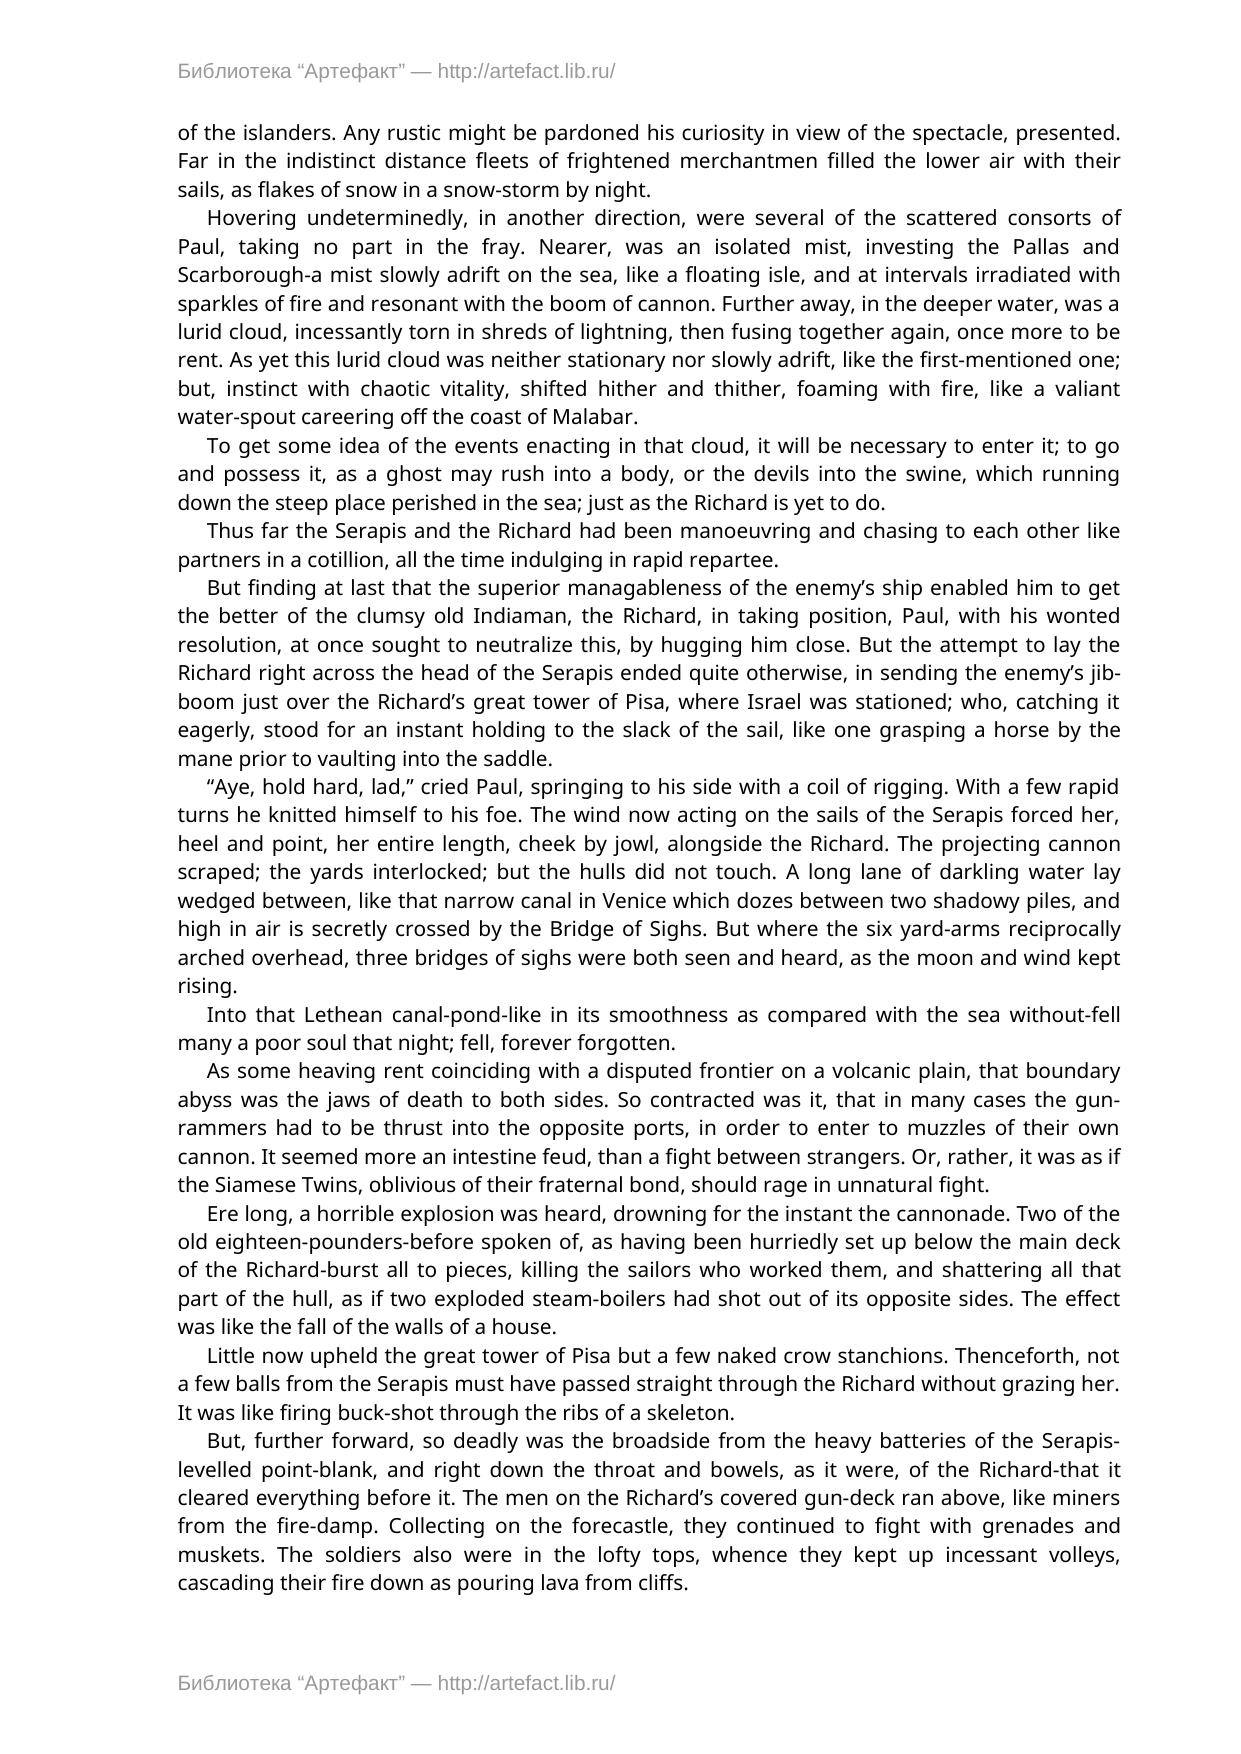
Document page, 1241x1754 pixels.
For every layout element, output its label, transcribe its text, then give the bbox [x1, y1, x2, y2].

text But, further forward, so deadly was the broadside from the heavy batteries of the Serapis-levelled point-blank, and right down the throat and bowels, as it were, of the Richard-that it cleared everything before it. The men on the Richard’s covered gun-deck ran above, like miners from the fire-damp. Collecting on the forecastle, they continued to fight with grenades and muskets. The soldiers also were in the lofty tops, whence they kept up incessant volleys, cascading their fire down as pouring lava from cliffs. [177, 1426, 1122, 1597]
text But finding at last that the superior managableness of the enemy’s ship enabled him to get the better of the clumsy old Indiaman, the Richard, in taking position, Paul, with his wonted resolution, at once sought to neutralize this, by hugging him close. But the attempt to lay the Richard right across the head of the Serapis ended quite otherwise, in sending the enemy’s jib-boom just over the Richard’s great tower of Pisa, where Israel was stationed; who, catching it eagerly, stood for an instant holding to the slack of the sail, like one grasping a horse by the mane prior to vaulting into the saddle. [177, 573, 1122, 772]
text Thus far the Serapis and the Richard had been manoeuvring and chasing to each other like partners in a cotillion, all the time indulging in rapid repartee. [177, 516, 1122, 573]
text Into that Lethean canal-pond-like in its smoothness as compared with the sea without-fell many a poor soul that night; fell, forever forgotten. [177, 1000, 1122, 1057]
text Hovering undeterminedly, in another direction, were several of the scattered consorts of Paul, taking no part in the fray. Nearer, was an isolated mist, investing the Pallas and Scarborough-a mist slowly adrift on the sea, like a floating isle, and at intervals irradiated with sparkles of fire and resonant with the boom of cannon. Further away, in the deeper water, was a lurid cloud, incessantly torn in shreds of lightning, then fusing together again, once more to be rent. As yet this lurid cloud was neither stationary nor slowly adrift, like the first-mentioned one; but, instinct with chaotic vitality, shifted hither and thither, foaming with fire, like a valiant water-spout careering off the coast of Malabar. [177, 203, 1122, 431]
text “Aye, hold hard, lad,” cried Paul, springing to his side with a coil of rigging. With a few rapid turns he knitted himself to his foe. The wind now acting on the sails of the Serapis forced her, heel and point, her entire length, cheek by jowl, alongside the Richard. The projecting cannon scraped; the yards interlocked; but the hulls did not touch. A long lane of darkling water lay wedged between, like that narrow canal in Venice which dozes between two shadowy piles, and high in air is secretly crossed by the Bridge of Sighs. But where the six yard-arms reciprocally arched overhead, three bridges of sighs were both seen and heard, as the moon and wind kept rising. [177, 772, 1122, 1000]
text As some heaving rent coinciding with a disputed frontier on a volcanic plain, that boundary abyss was the jaws of death to both sides. So contracted was it, that in many cases the gun-rammers had to be thrust into the opposite ports, in order to enter to muzzles of their own cannon. It seemed more an intestine feud, than a fight between strangers. Or, rather, it was as if the Siamese Twins, oblivious of their fraternal bond, should rage in unnatural fight. [177, 1057, 1122, 1199]
text To get some idea of the events enacting in that cloud, it will be necessary to enter it; to go and possess it, as a ghost may rush into a body, or the devils into the swine, which running down the steep place perished in the sea; just as the Richard is yet to do. [177, 431, 1122, 516]
text Ere long, a horrible explosion was heard, drowning for the instant the cannonade. Two of the old eighteen-pounders-before spoken of, as having been hurriedly set up below the main deck of the Richard-burst all to pieces, killing the sailors who worked them, and shattering all that part of the hull, as if two exploded steam-boilers had shot out of its opposite sides. The effect was like the fall of the walls of a house. [177, 1199, 1122, 1341]
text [177, 118, 1122, 203]
text Little now upheld the great tower of Pisa but a few naked crow stanchions. Thenceforth, not a few balls from the Serapis must have passed straight through the Richard without grazing her. It was like firing buck-shot through the ribs of a skeleton. [177, 1341, 1122, 1426]
